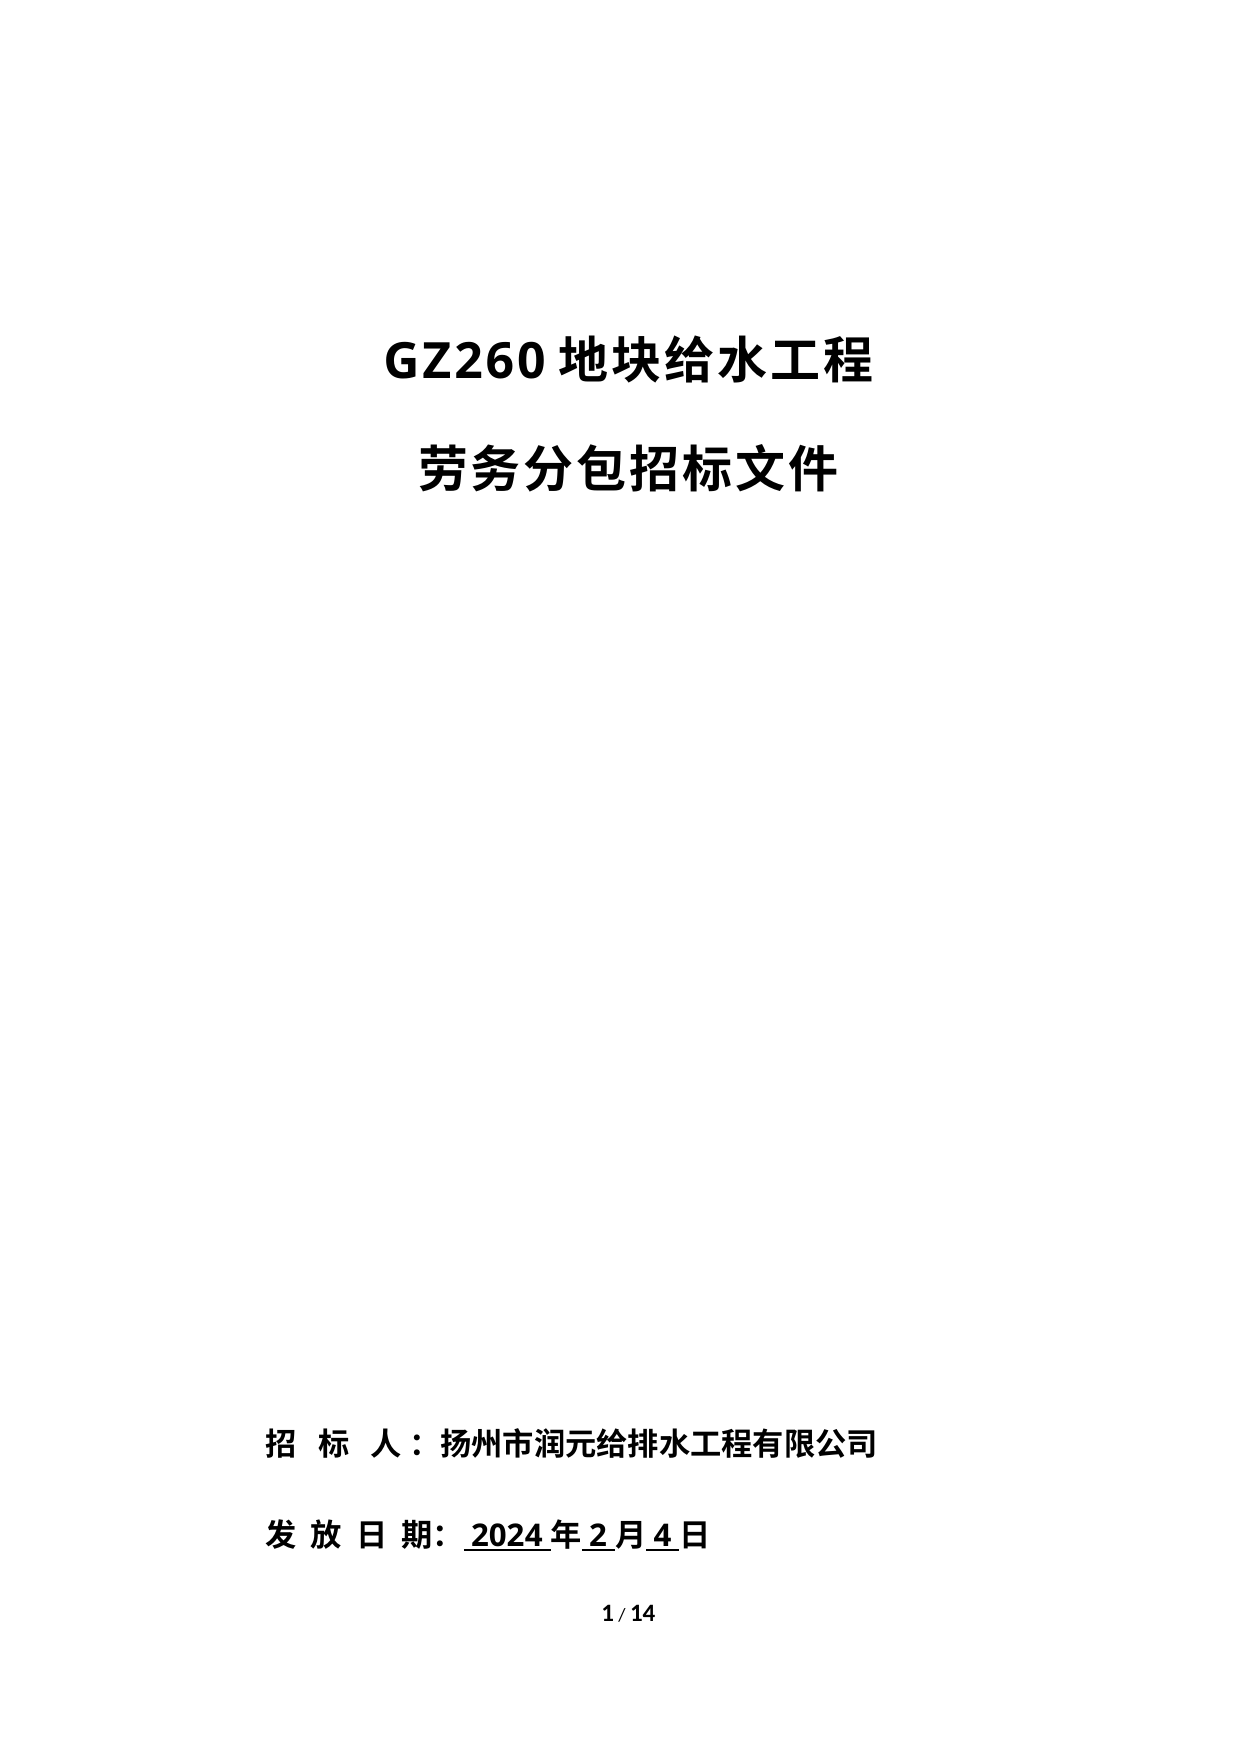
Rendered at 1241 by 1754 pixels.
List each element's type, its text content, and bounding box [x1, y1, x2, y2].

text 发 放 日 期： 2024 年 2 月 4 日 [125, 1510, 1131, 1555]
text 招 标 人 ：扬州市润元给排水工程有限公司 [125, 1419, 1131, 1465]
text 劳务分包招标文件 [125, 429, 1131, 502]
text GZ260地块给水工程 [125, 320, 1131, 393]
